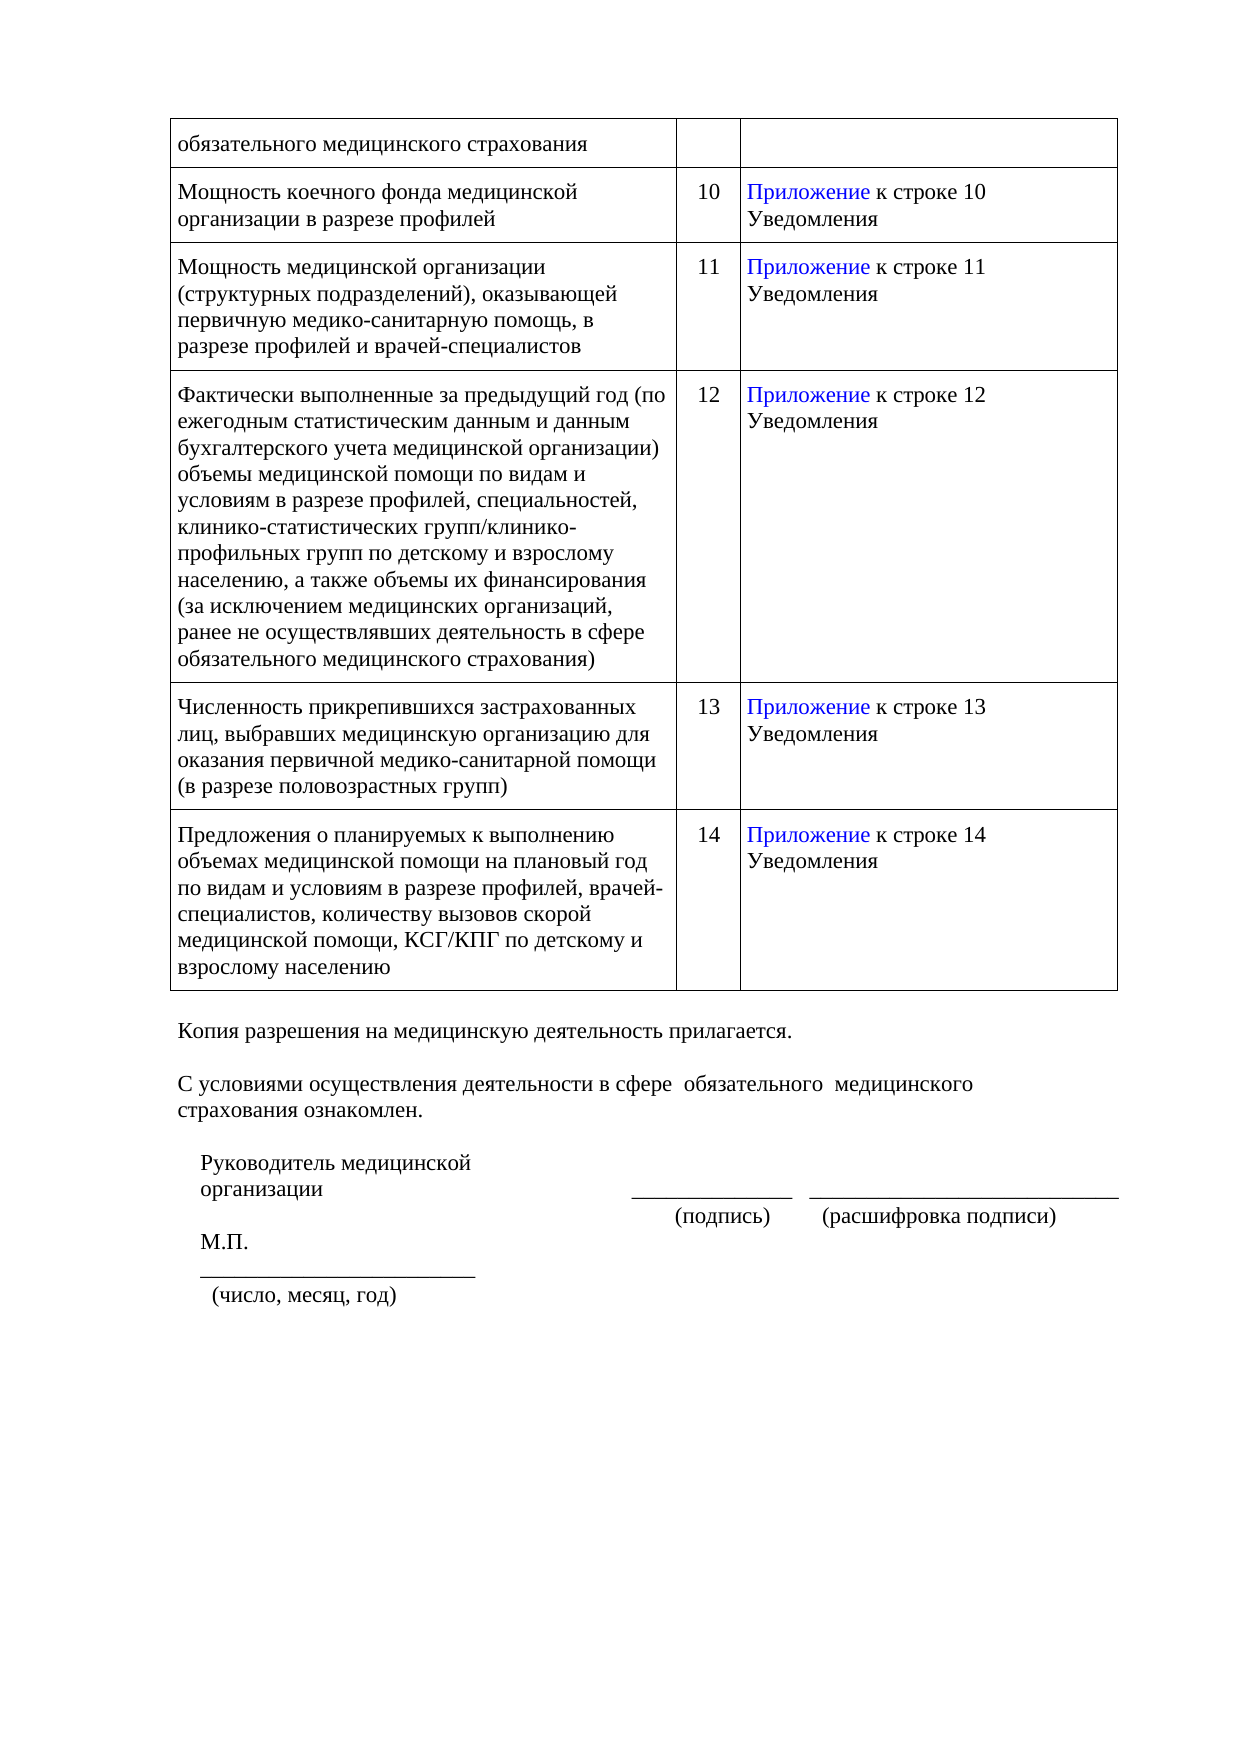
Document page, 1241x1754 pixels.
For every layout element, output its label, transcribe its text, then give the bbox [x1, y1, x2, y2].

table_cell 13 [677, 683, 740, 809]
table_cell Приложение к строке 13 Уведомления [741, 683, 1117, 809]
text (число, месяц, год) [177, 1281, 1152, 1307]
table_cell 11 [677, 243, 740, 369]
text С условиями осуществления деятельности в сфере обязательного медицинского [177, 1070, 1152, 1096]
table_cell 14 [677, 810, 740, 990]
table_cell Приложение к строке 12 Уведомления [741, 371, 1117, 682]
table_cell Приложение к строке 10 Уведомления [741, 168, 1117, 242]
text ________________________ [177, 1254, 1152, 1281]
text Руководитель медицинской [177, 1149, 1152, 1175]
table_cell Предложения о планируемых к выполнению объемах медицинской помощи на плановый год по видам и условиям в разрезе профилей, врачей-специалистов, количеству вызовов скорой медицинской помощи, КСГ/КПГ по детскому и взрослому населению [171, 810, 676, 990]
text организации ______________ ___________________________ [177, 1175, 1152, 1202]
table_cell 9 [677, 119, 740, 167]
text страхования ознакомлен. [177, 1096, 1152, 1123]
text Копия разрешения на медицинскую деятельность прилагается. [177, 1017, 1152, 1043]
table_cell Фактически выполненные за предыдущий год (по ежегодным статистическим данным и данным бухгалтерского учета медицинской организации) объемы медицинской помощи по видам и условиям в разрезе профилей, специальностей, клинико-статистических групп/клинико-профильных групп по детскому и взрослому населению, а также объемы их финансирования (за исключением медицинских организаций, ранее не осуществлявших деятельность в сфере обязательного медицинского страхования) [171, 371, 676, 682]
table_cell 12 [677, 371, 740, 682]
table_cell Приложение к строке 11 Уведомления [741, 243, 1117, 369]
text (подпись) (расшифровка подписи) [177, 1202, 1152, 1228]
table_cell [741, 119, 1117, 167]
table_cell Мощность медицинской организации (структурных подразделений), оказывающей первичную медико-санитарную помощь, в разрезе профилей и врачей-специалистов [171, 243, 676, 369]
table_cell Приложение к строке 14 Уведомления [741, 810, 1117, 990]
table_cell 10 [677, 168, 740, 242]
table_cell Численность прикрепившихся застрахованных лиц, выбравших медицинскую организацию для оказания первичной медико-санитарной помощи (в разрезе половозрастных групп) [171, 683, 676, 809]
table_cell Мощность коечного фонда медицинской организации в разрезе профилей [171, 168, 676, 242]
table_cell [171, 119, 676, 167]
text М.П. [177, 1228, 1152, 1254]
